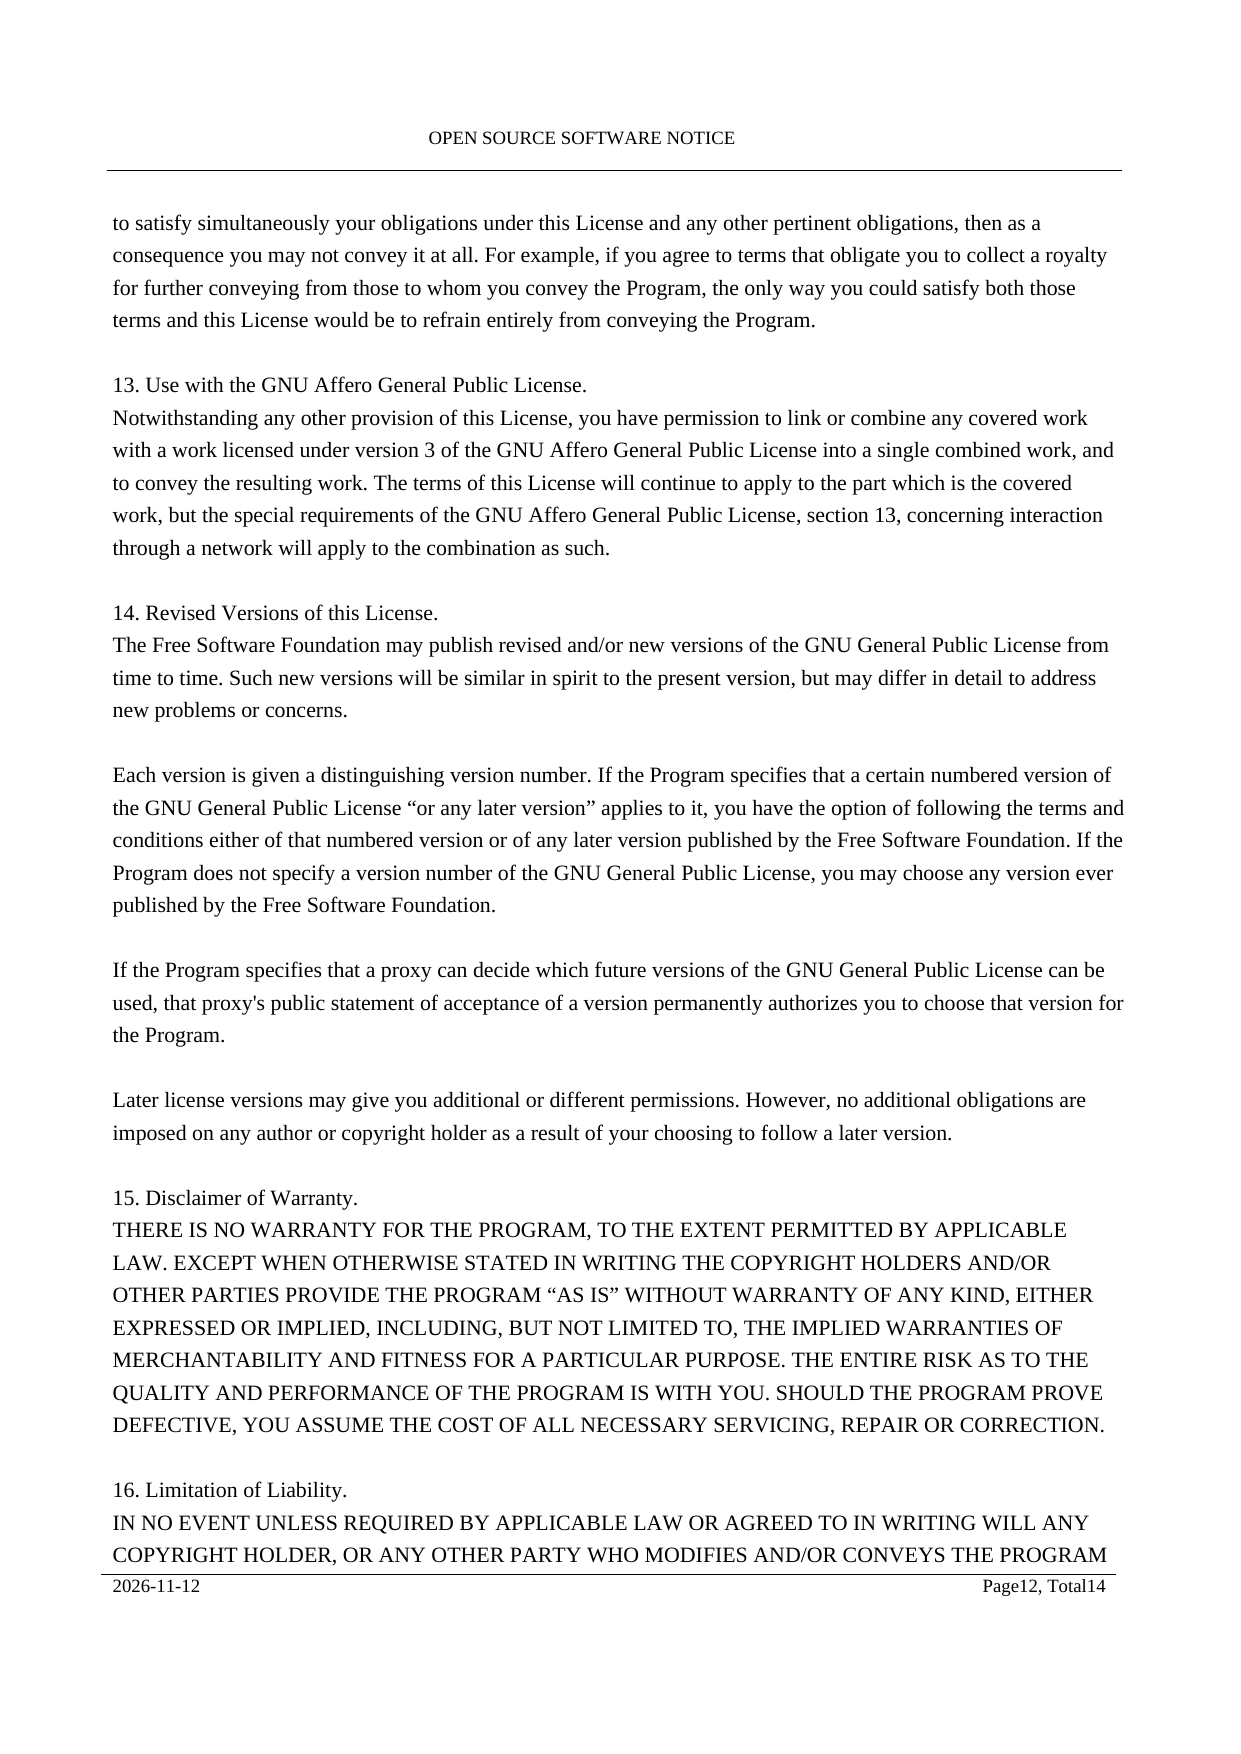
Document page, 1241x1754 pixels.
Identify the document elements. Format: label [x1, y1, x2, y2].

text [112, 206, 1128, 1571]
